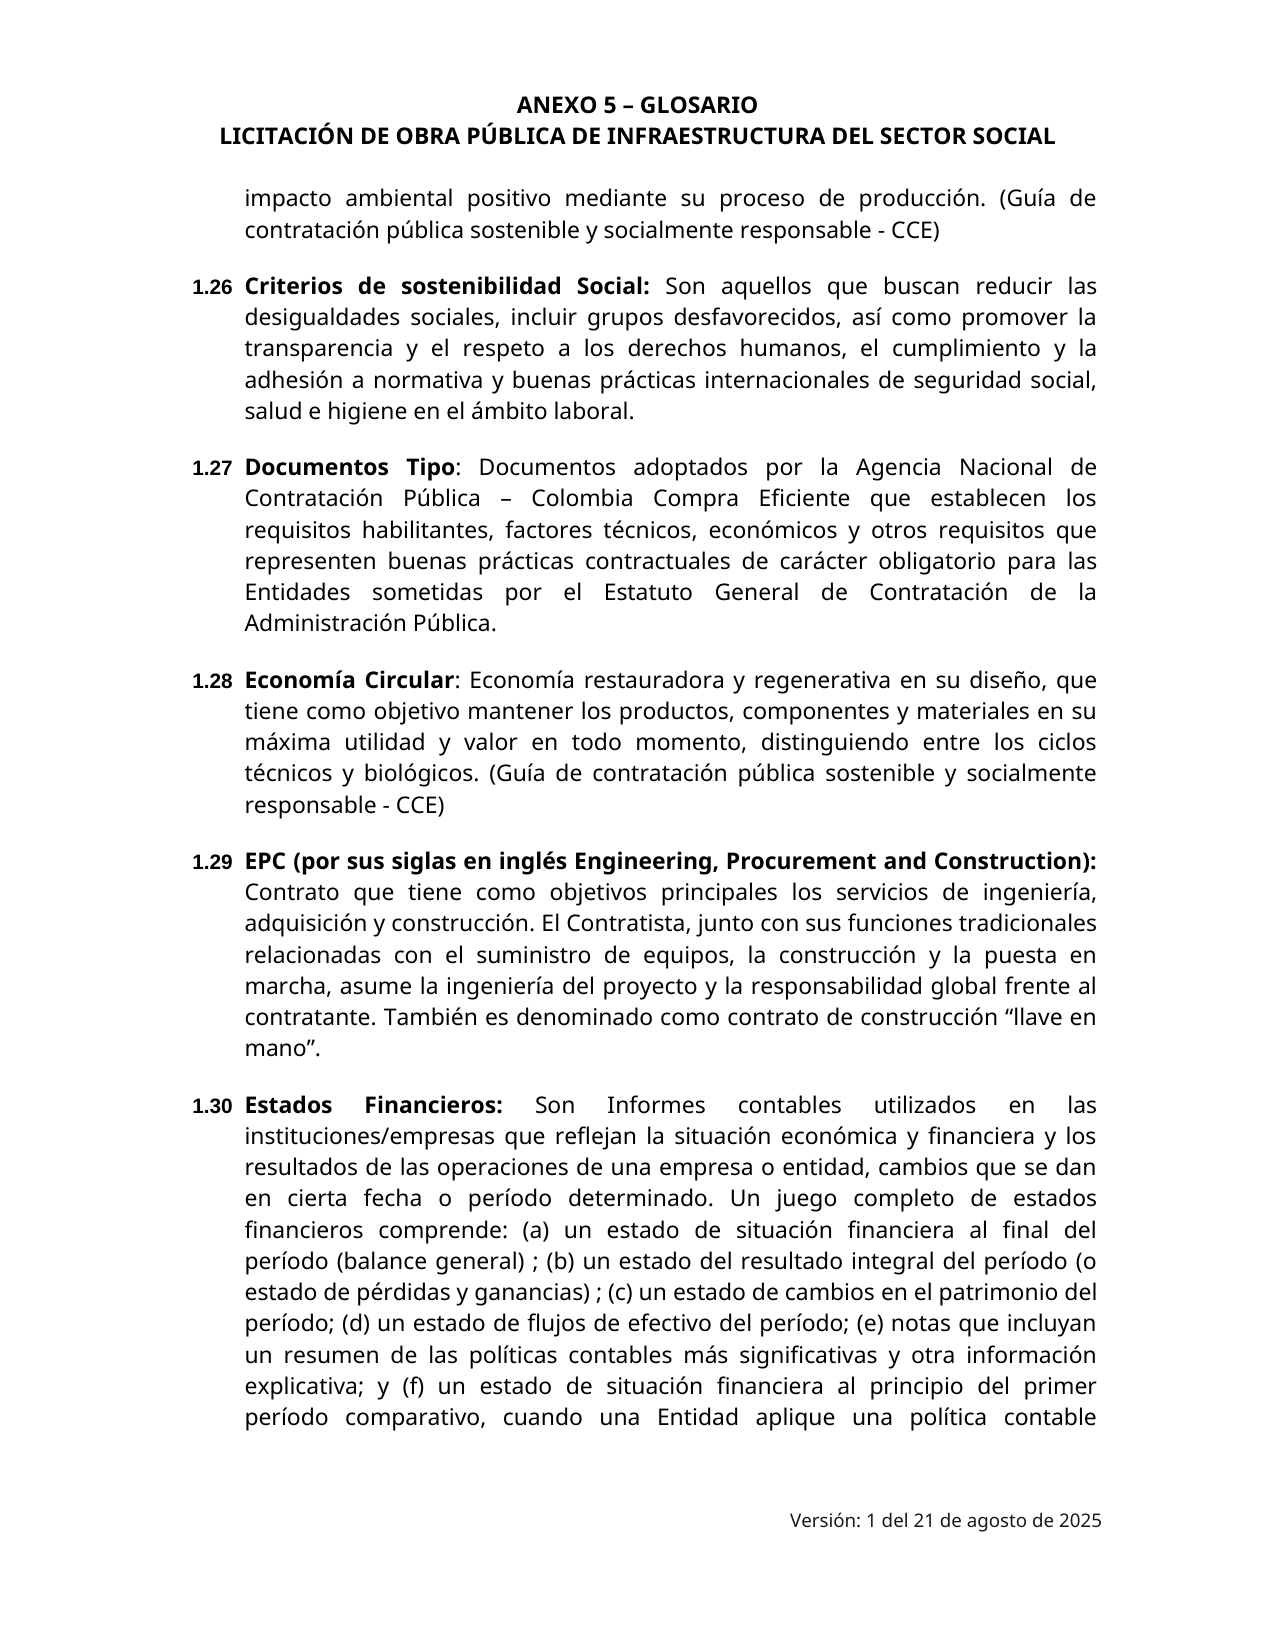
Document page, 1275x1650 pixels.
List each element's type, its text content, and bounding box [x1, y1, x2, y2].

list Documentos Tipo: Documentos adoptados por la Agencia Nacional de Contratación Pública – Colombia Compra Eficiente que establecen los requisitos habilitantes, factores técnicos, económicos y otros requisitos que representen buenas prácticas contractuales de carácter obligatorio para las Entidades sometidas por el Estatuto General de Contratación de la Administración Pública. [192, 451, 1098, 639]
list Criterios de sostenibilidad Social: Son aquellos que buscan reducir las desigualdades sociales, incluir grupos desfavorecidos, así como promover la transparencia y el respeto a los derechos humanos, el cumplimiento y la adhesión a normativa y buenas prácticas internacionales de seguridad social, salud e higiene en el ámbito laboral. [192, 270, 1098, 426]
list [192, 182, 1098, 245]
list Economía Circular: Economía restauradora y regenerativa en su diseño, que tiene como objetivo mantener los productos, componentes y materiales en su máxima utilidad y valor en todo momento, distinguiendo entre los ciclos técnicos y biológicos. (Guía de contratación pública sostenible y socialmente responsable - CCE) [192, 664, 1098, 820]
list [192, 1089, 1098, 1432]
list EPC (por sus siglas en inglés Engineering, Procurement and Construction): Contrato que tiene como objetivos principales los servicios de ingeniería, adquisición y construcción. El Contratista, junto con sus funciones tradicionales relacionadas con el suministro de equipos, la construcción y la puesta en marcha, asume la ingeniería del proyecto y la responsabilidad global frente al contratante. También es denominado como contrato de construcción “llave en mano”. [192, 845, 1098, 1064]
